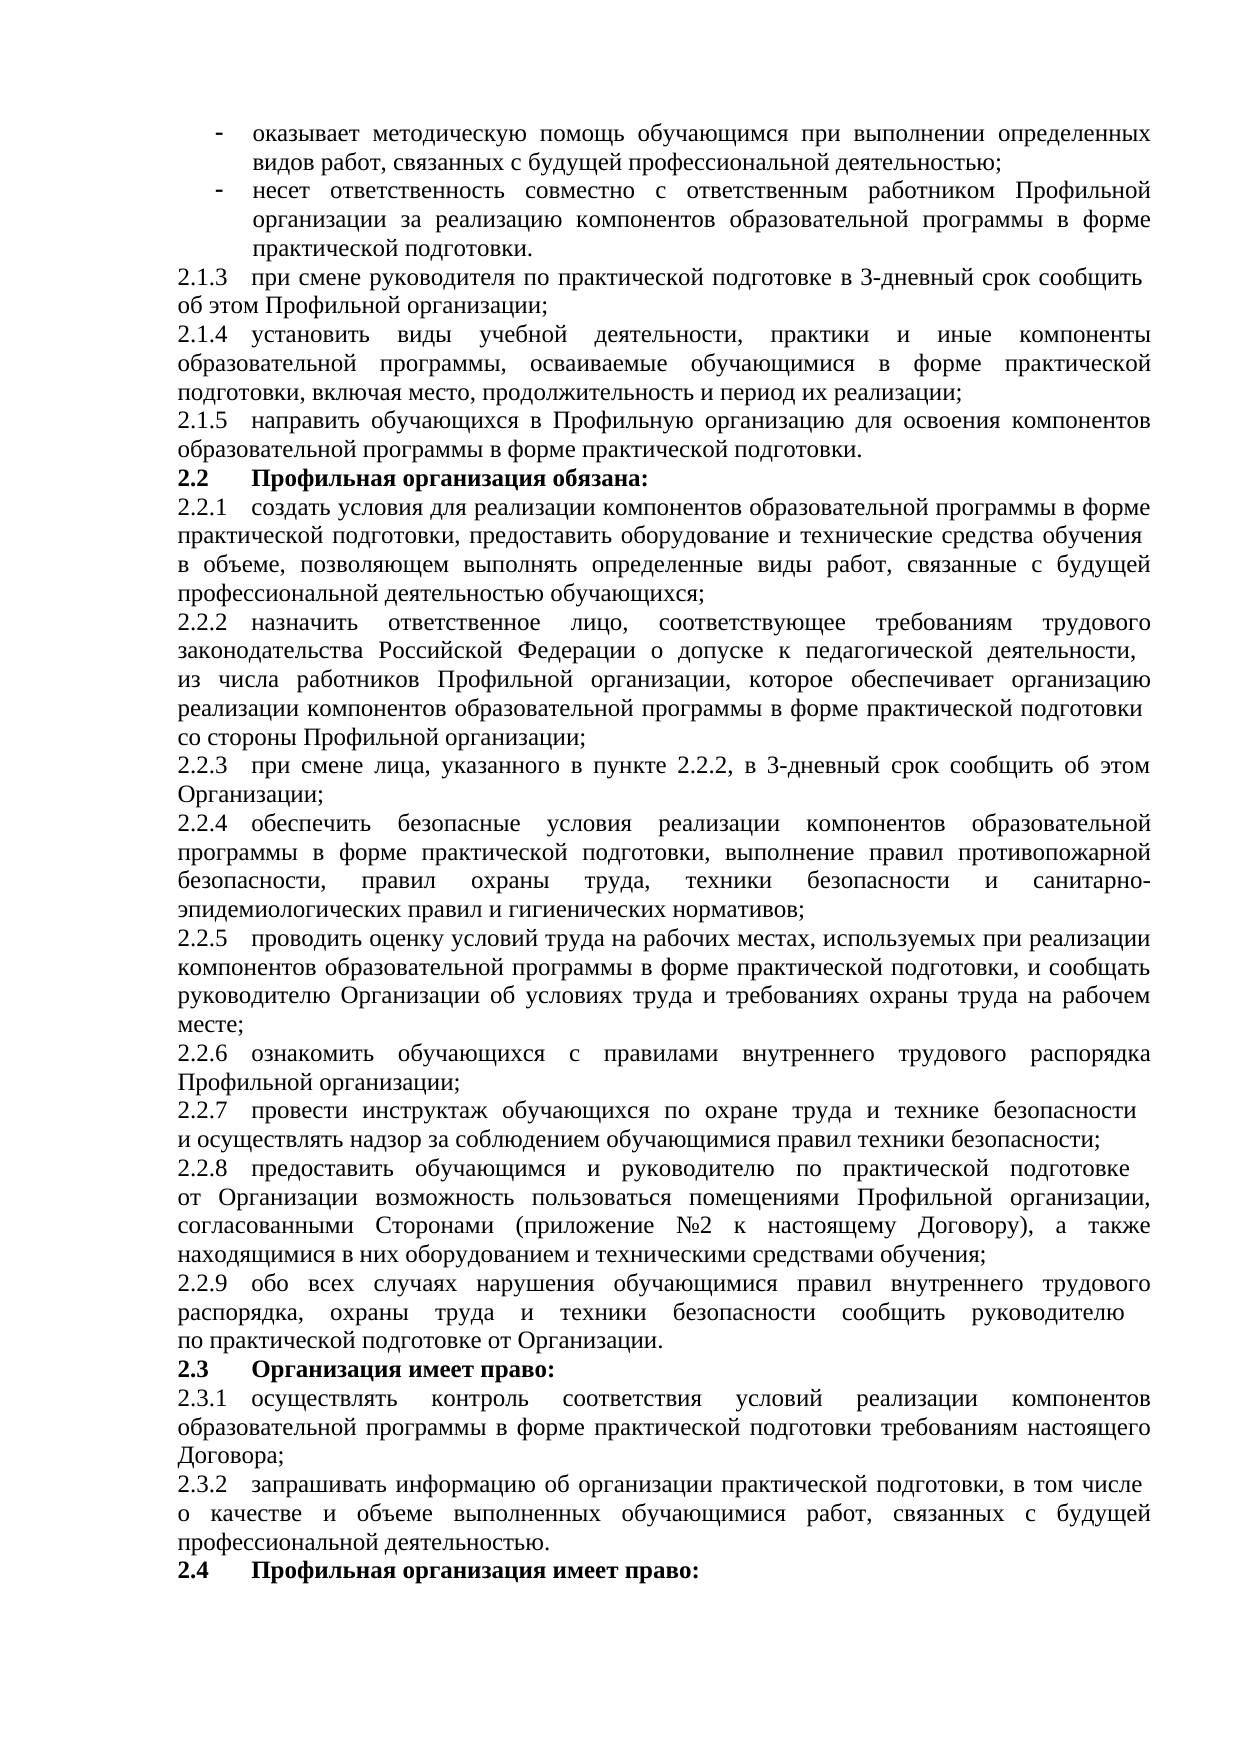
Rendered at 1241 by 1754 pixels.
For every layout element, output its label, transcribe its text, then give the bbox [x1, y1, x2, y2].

text 2.2.9 обо всех случаях нарушения обучающимися правил внутреннего трудового распорядка, охраны труда и техники безопасности сообщить руководителю по практической подготовке от Организации. [177, 1268, 1152, 1354]
list несет ответственность совместно с ответственным работником Профильной организации за реализацию компонентов образовательной программы в форме практической подготовки. [215, 176, 1152, 262]
text 2.2 Профильная организация обязана: [177, 463, 1152, 492]
text 2.2.8 предоставить обучающимся и руководителю по практической подготовке от Организации возможность пользоваться помещениями Профильной организации, согласованными Сторонами (приложение №2 к настоящему Договору), а также находящимися в них оборудованием и техническими средствами обучения; [177, 1153, 1152, 1268]
text 2.3 Организация имеет право: [177, 1354, 1152, 1383]
text 2.1.5 направить обучающихся в Профильную организацию для освоения компонентов образовательной программы в форме практической подготовки. [177, 406, 1152, 463]
text 2.2.1 создать условия для реализации компонентов образовательной программы в форме практической подготовки, предоставить оборудование и технические средства обучения в объеме, позволяющем выполнять определенные виды работ, связанные с будущей профессиональной деятельностью обучающихся; [177, 492, 1152, 607]
text 2.2.7 провести инструктаж обучающихся по охране труда и технике безопасности и осуществлять надзор за соблюдением обучающимися правил техники безопасности; [177, 1096, 1152, 1153]
text 2.3.1 осуществлять контроль соответствия условий реализации компонентов образовательной программы в форме практической подготовки требованиям настоящего Договора; [177, 1383, 1152, 1469]
text 2.2.4 обеспечить безопасные условия реализации компонентов образовательной программы в форме практической подготовки, выполнение правил противопожарной безопасности, правил охраны труда, техники безопасности и санитарно-эпидемиологических правил и гигиенических нормативов; [177, 808, 1152, 923]
text 2.2.3 при смене лица, указанного в пункте 2.2.2, в 3-дневный срок сообщить об этом Организации; [177, 751, 1152, 808]
text 2.4 Профильная организация имеет право: [177, 1556, 1152, 1584]
list оказывает методическую помощь обучающимся при выполнении определенных видов работ, связанных с будущей профессиональной деятельностью; [215, 118, 1152, 176]
text 2.1.3 при смене руководителя по практической подготовке в 3-дневный срок сообщить об этом Профильной организации; [177, 262, 1152, 319]
text 2.1.4 установить виды учебной деятельности, практики и иные компоненты образовательной программы, осваиваемые обучающимися в форме практической подготовки, включая место, продолжительность и период их реализации; [177, 319, 1152, 406]
text 2.3.2 запрашивать информацию об организации практической подготовки, в том числе о качестве и объеме выполненных обучающимися работ, связанных с будущей профессиональной деятельностью. [177, 1469, 1152, 1556]
text 2.2.2 назначить ответственное лицо, соответствующее требованиям трудового законодательства Российской Федерации о допуске к педагогической деятельности, из числа работников Профильной организации, которое обеспечивает организацию реализации компонентов образовательной программы в форме практической подготовки со стороны Профильной организации; [177, 607, 1152, 751]
text 2.2.5 проводить оценку условий труда на рабочих местах, используемых при реализации компонентов образовательной программы в форме практической подготовки, и сообщать руководителю Организации об условиях труда и требованиях охраны труда на рабочем месте; [177, 923, 1152, 1038]
text 2.2.6 ознакомить обучающихся с правилами внутреннего трудового распорядка Профильной организации; [177, 1038, 1152, 1096]
